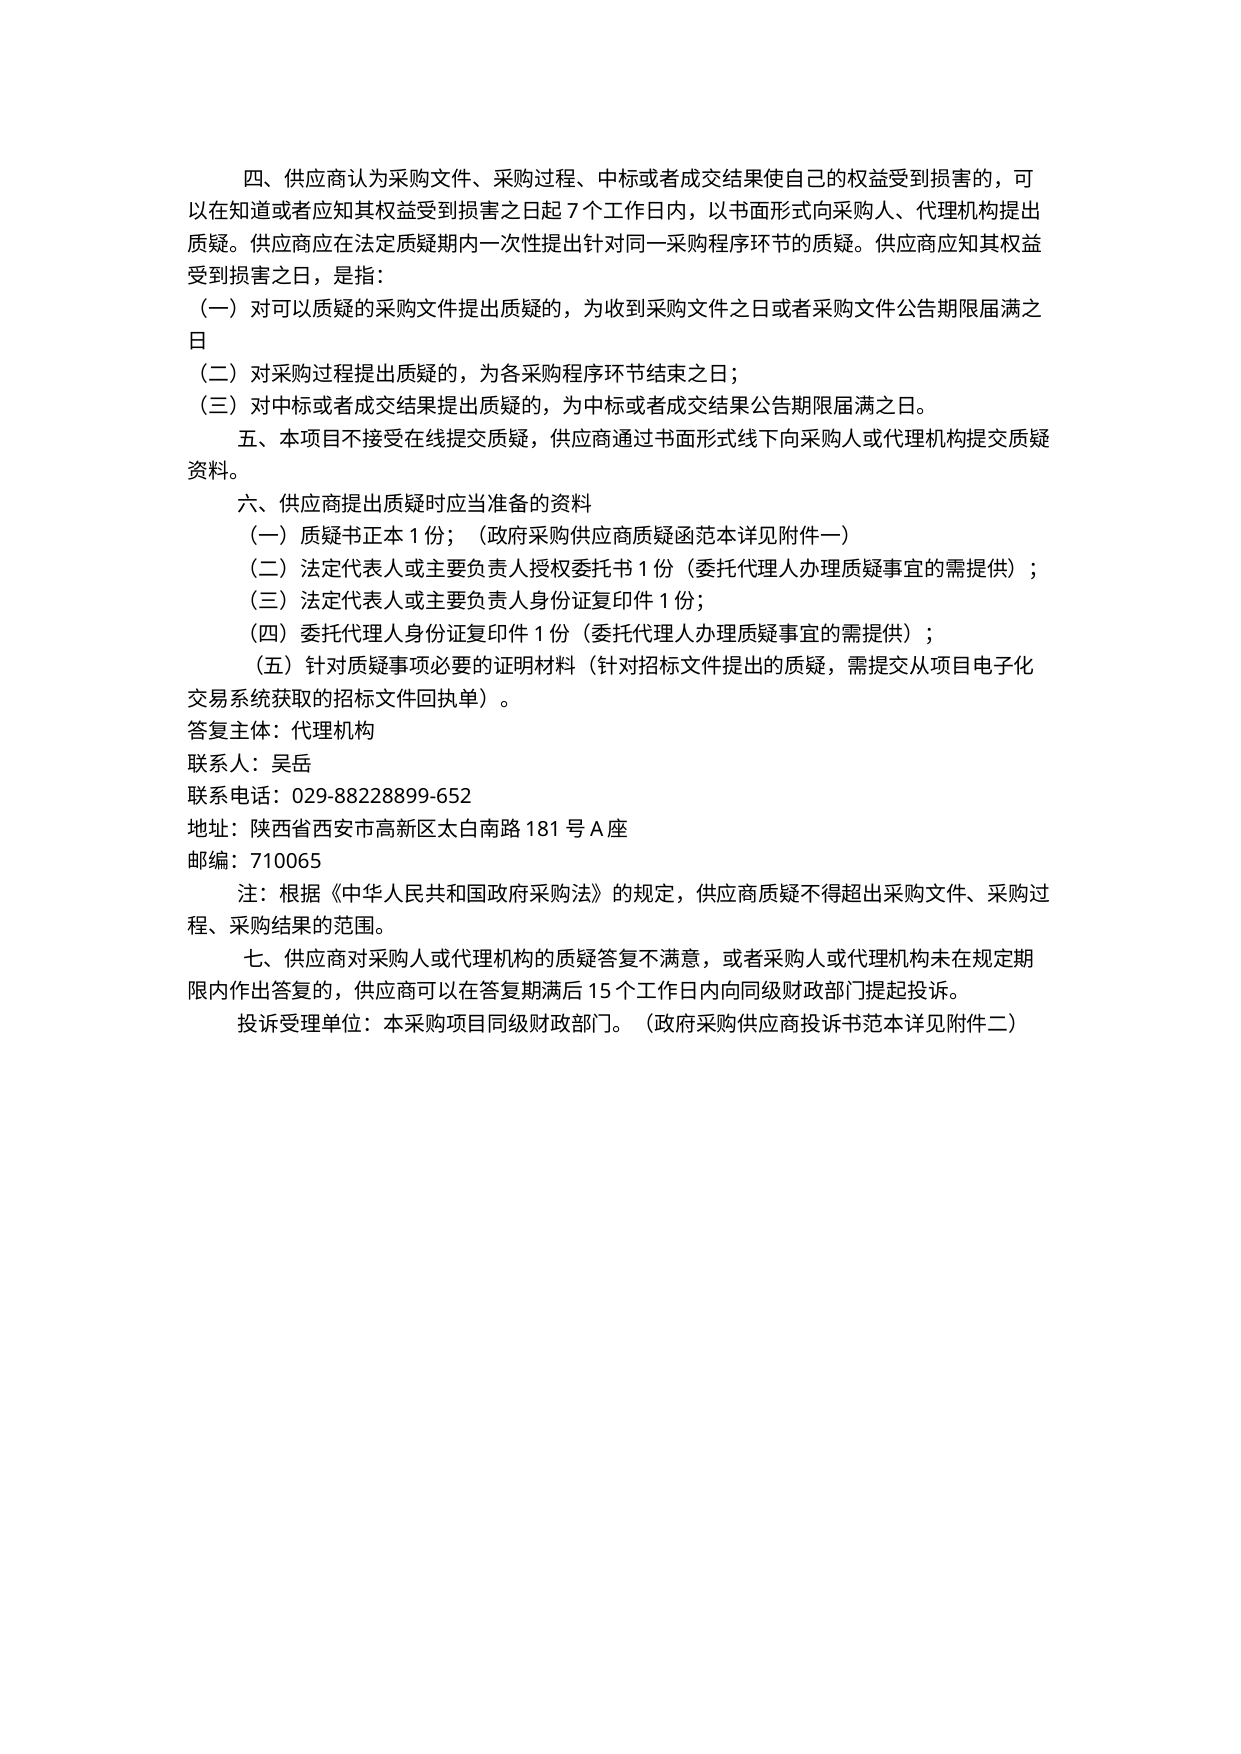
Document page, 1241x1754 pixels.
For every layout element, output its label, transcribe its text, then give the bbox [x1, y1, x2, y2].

text （四）委托代理人身份证复印件1份（委托代理人办理质疑事宜的需提供）； [187, 617, 1053, 649]
text 联系电话：029-88228899-652 [187, 779, 1053, 812]
text 答复主体：代理机构 [187, 714, 1053, 747]
text 五、本项目不接受在线提交质疑，供应商通过书面形式线下向采购人或代理机构提交质疑资料。 [187, 422, 1053, 487]
text （五）针对质疑事项必要的证明材料（针对招标文件提出的质疑，需提交从项目电子化交易系统获取的招标文件回执单）。 [187, 649, 1053, 714]
text 六、供应商提出质疑时应当准备的资料 [187, 487, 1053, 519]
text 邮编：710065 [187, 844, 1053, 877]
text （三）对中标或者成交结果提出质疑的，为中标或者成交结果公告期限届满之日。 [187, 389, 1053, 422]
text 地址：陕西省西安市高新区太白南路181号A座 [187, 812, 1053, 844]
text 四、供应商认为采购文件、采购过程、中标或者成交结果使自己的权益受到损害的，可以在知道或者应知其权益受到损害之日起7个工作日内，以书面形式向采购人、代理机构提出质疑。供应商应在法定质疑期内一次性提出针对同一采购程序环节的质疑。供应商应知其权益受到损害之日，是指： [187, 162, 1053, 292]
text 投诉受理单位：本采购项目同级财政部门。（政府采购供应商投诉书范本详见附件二） [187, 1007, 1053, 1039]
text 注：根据《中华人民共和国政府采购法》的规定，供应商质疑不得超出采购文件、采购过程、采购结果的范围。 [187, 877, 1053, 942]
text （一）对可以质疑的采购文件提出质疑的，为收到采购文件之日或者采购文件公告期限届满之日 [187, 292, 1053, 357]
text 联系人：吴岳 [187, 747, 1053, 779]
text 七、供应商对采购人或代理机构的质疑答复不满意，或者采购人或代理机构未在规定期限内作出答复的，供应商可以在答复期满后15个工作日内向同级财政部门提起投诉。 [187, 942, 1053, 1007]
text （二）对采购过程提出质疑的，为各采购程序环节结束之日； [187, 357, 1053, 389]
text （二）法定代表人或主要负责人授权委托书1份（委托代理人办理质疑事宜的需提供）； [187, 552, 1053, 584]
text （一）质疑书正本1份；（政府采购供应商质疑函范本详见附件一） [187, 519, 1053, 552]
text （三）法定代表人或主要负责人身份证复印件1份； [187, 584, 1053, 617]
